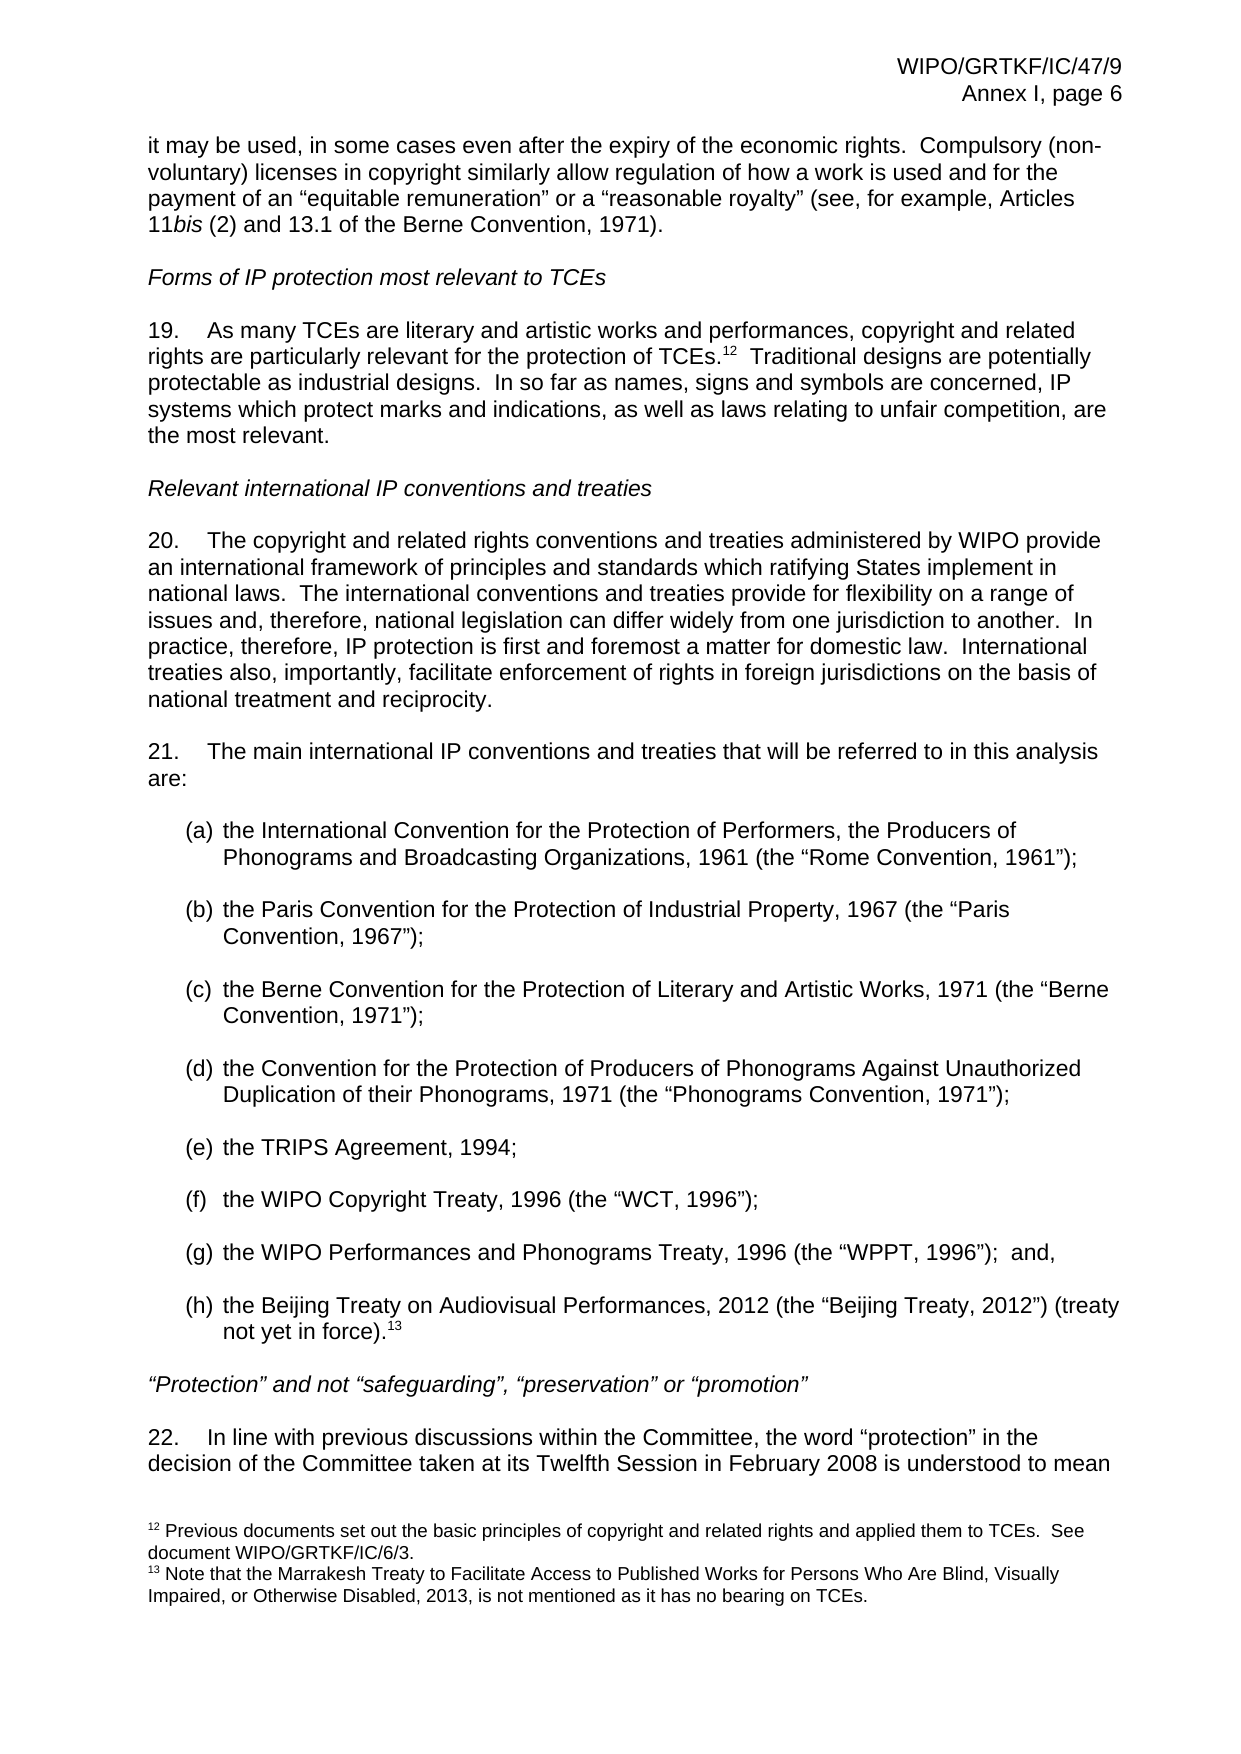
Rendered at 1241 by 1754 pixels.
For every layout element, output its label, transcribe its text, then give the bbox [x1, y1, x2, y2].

list the Berne Convention for the Protection of Literary and Artistic Works, 1971 (the “Berne Convention, 1971”); [185, 976, 1122, 1028]
list The main international IP conventions and treaties that will be referred to in this analysis are: [148, 738, 1122, 791]
list the Convention for the Protection of Producers of Phonograms Against Unauthorized Duplication of their Phonograms, 1971 (the “Phonograms Convention, 1971”); [185, 1054, 1122, 1107]
list the WIPO Copyright Treaty, 1996 (the “WCT, 1996”); [185, 1186, 1122, 1213]
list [148, 132, 1122, 238]
list the Paris Convention for the Protection of Industrial Property, 1967 (the “Paris Convention, 1967”); [185, 896, 1122, 949]
text Forms of IP protection most relevant to TCEs [148, 264, 1122, 290]
text “Protection” and not “safeguarding”, “preservation” or “promotion” [148, 1371, 1122, 1397]
list The copyright and related rights conventions and treaties administered by WIPO provide an international framework of principles and standards which ratifying States implement in national laws. The international conventions and treaties provide for flexibility on a range of issues and, therefore, national legislation can differ widely from one jurisdiction to another. In practice, therefore, IP protection is first and foremost a matter for domestic law. International treaties also, importantly, facilitate enforcement of rights in foreign jurisdictions on the basis of national treatment and reciprocity. [148, 527, 1122, 712]
list the WIPO Performances and Phonograms Treaty, 1996 (the “WPPT, 1996”); and, [185, 1239, 1122, 1265]
list the TRIPS Agreement, 1994; [185, 1134, 1122, 1160]
list the Beijing Treaty on Audiovisual Performances, 2012 (the “Beijing Treaty, 2012”) (treaty not yet in force). [185, 1292, 1122, 1344]
list the International Convention for the Protection of Performers, the Producers of Phonograms and Broadcasting Organizations, 1961 (the “Rome Convention, 1961”); [185, 817, 1122, 870]
list As many TCEs are literary and artistic works and performances, copyright and related rights are particularly relevant for the protection of TCEs. Traditional designs are potentially protectable as industrial designs. In so far as names, signs and symbols are concerned, IP systems which protect marks and indications, as well as laws relating to unfair competition, are the most relevant. [148, 317, 1122, 448]
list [148, 1423, 1122, 1476]
text Relevant international IP conventions and treaties [148, 475, 1122, 501]
